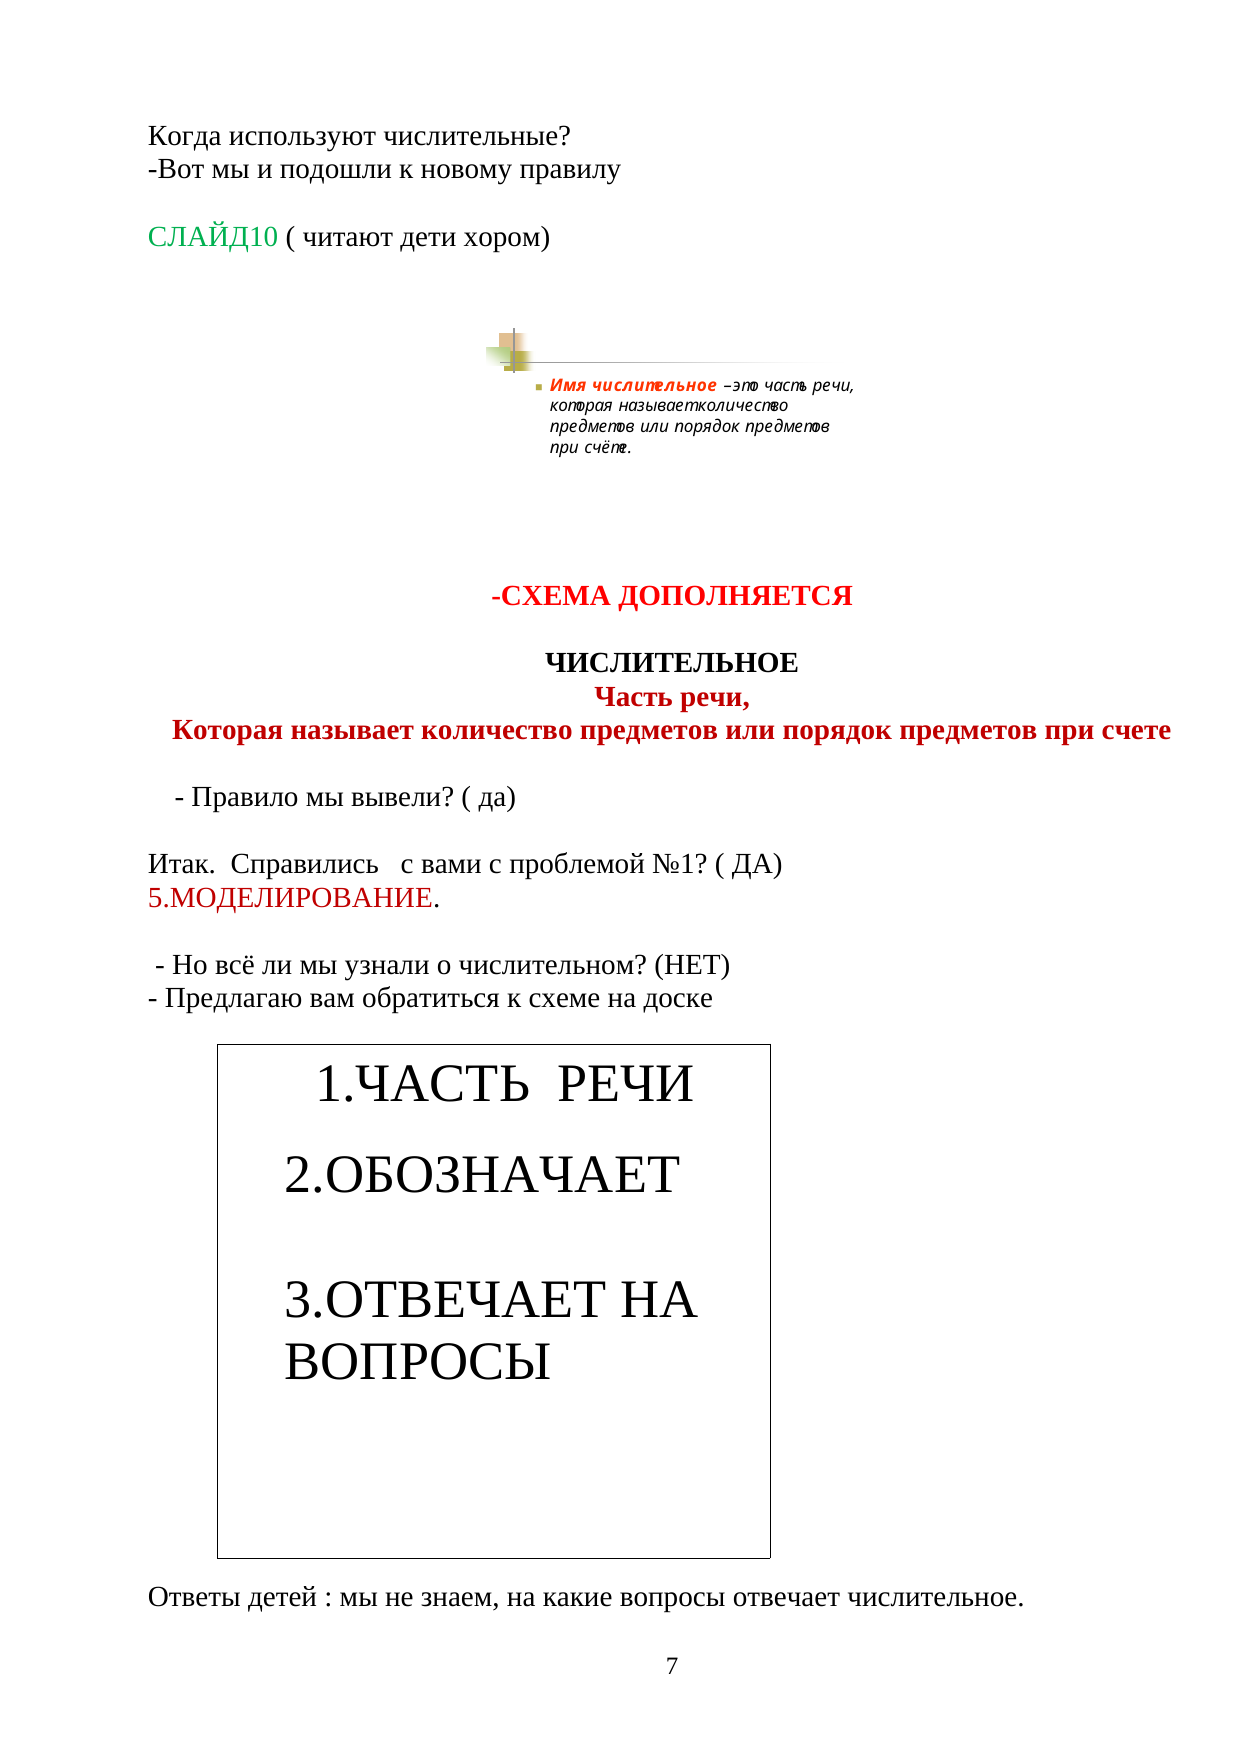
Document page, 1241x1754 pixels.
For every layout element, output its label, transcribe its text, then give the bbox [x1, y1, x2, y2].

text Когда используют числительные? [148, 118, 1196, 152]
text 5.МОДЕЛИРОВАНИЕ. [148, 880, 1196, 913]
text -СХЕМА ДОПОЛНЯЕТСЯ [148, 578, 1196, 612]
text - Но всё ли мы узнали о числительном? (НЕТ) [148, 947, 1196, 981]
text Итак. Справились с вами с проблемой №1? ( ДА) [148, 846, 1196, 880]
text -Вот мы и подошли к новому правилу [148, 152, 1196, 185]
text Которая называет количество предметов или порядок предметов при счете [148, 712, 1196, 746]
text СЛАЙД10 ( читают дети хором) [148, 219, 1196, 252]
text Ответы детей : мы не знаем, на какие вопросы отвечает числительное. [148, 1579, 1196, 1613]
text - Предлагаю вам обратиться к схеме на доске [148, 981, 1196, 1014]
text ЧИСЛИТЕЛЬНОЕ [148, 645, 1196, 679]
text Часть речи, [148, 679, 1196, 712]
text - Правило мы вывели? ( да) [148, 779, 1196, 813]
